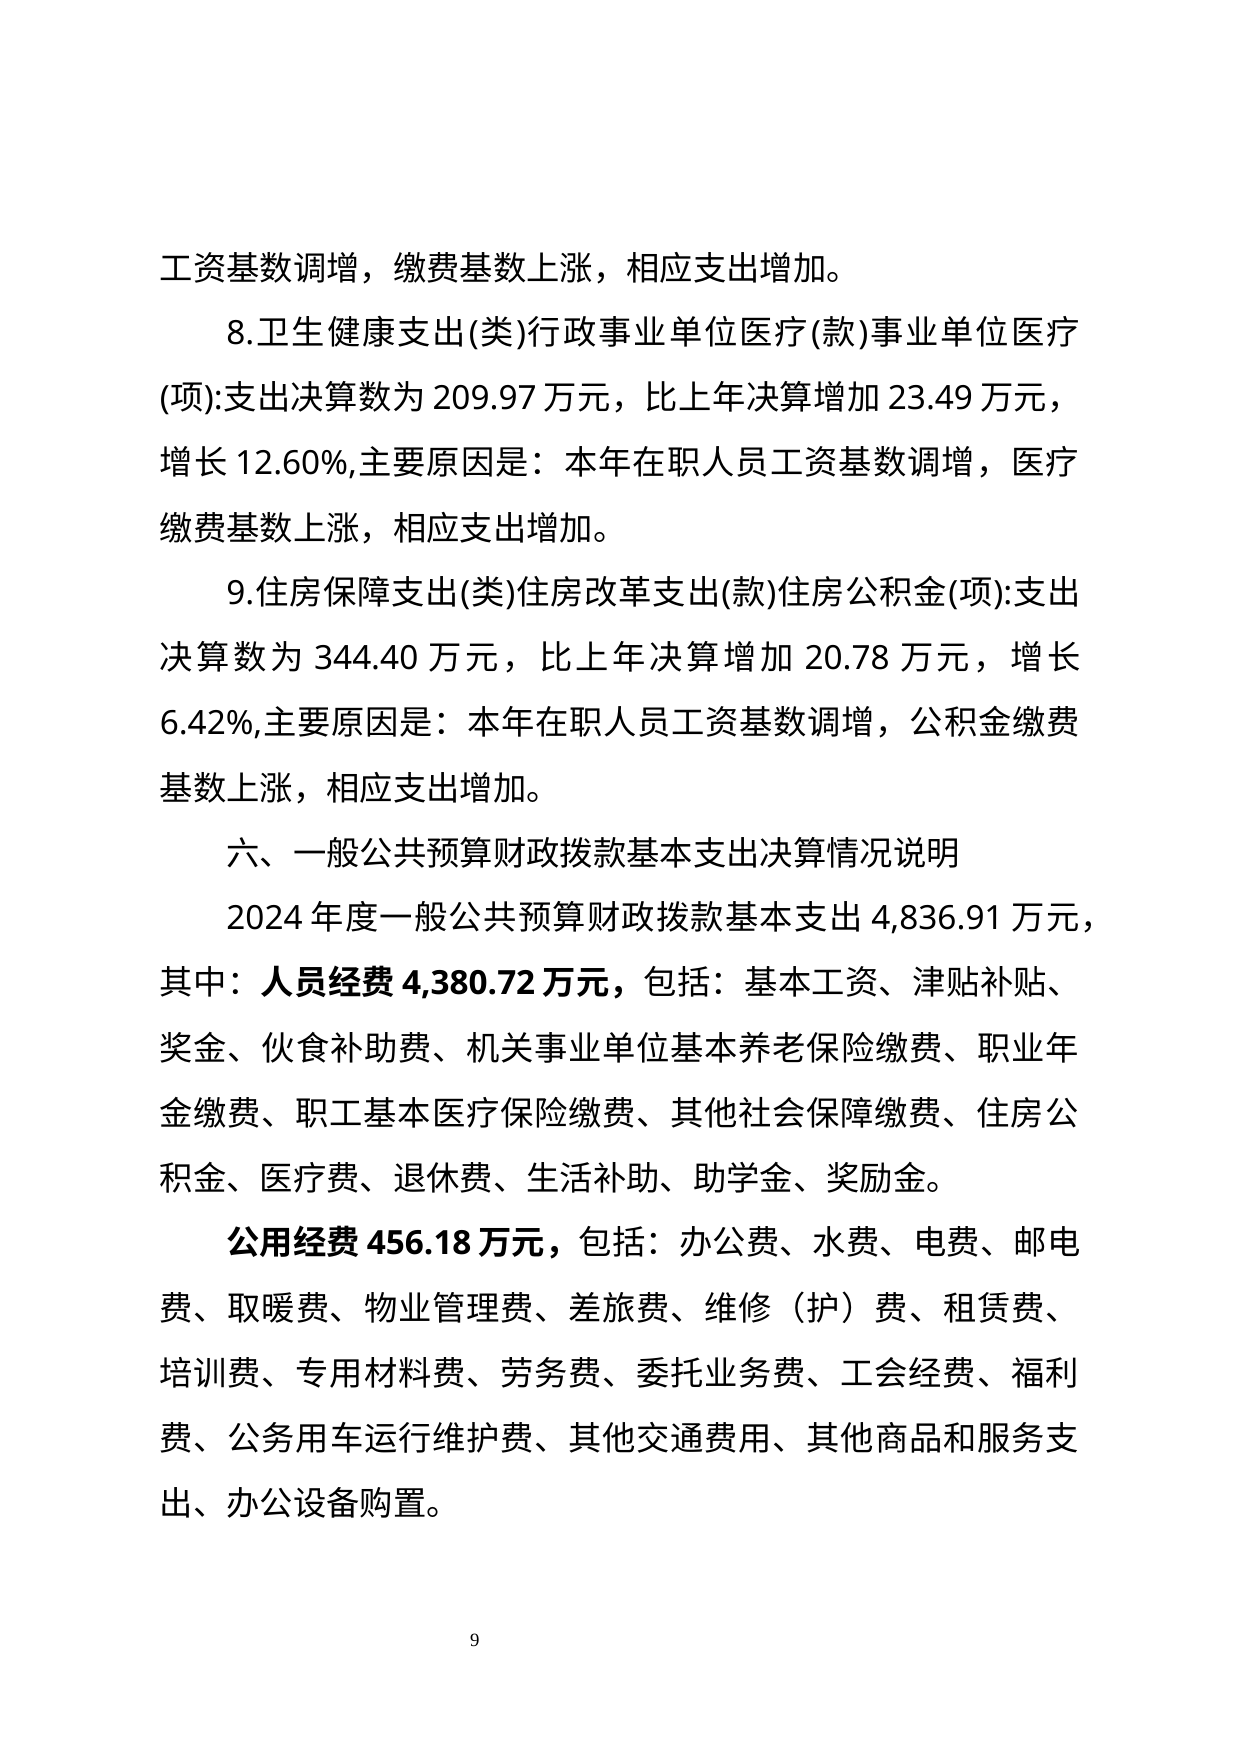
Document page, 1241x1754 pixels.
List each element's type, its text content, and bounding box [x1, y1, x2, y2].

text 8.卫生健康支出(类)行政事业单位医疗(款)事业单位医疗(项):支出决算数为209.97万元，比上年决算增加23.49万元，增长12.60%,主要原因是：本年在职人员工资基数调增，医疗缴费基数上涨，相应支出增加。 [159, 298, 1081, 558]
text 六、一般公共预算财政拨款基本支出决算情况说明 [159, 818, 1081, 883]
text 9.住房保障支出(类)住房改革支出(款)住房公积金(项):支出决算数为344.40万元，比上年决算增加20.78万元，增长6.42%,主要原因是：本年在职人员工资基数调增，公积金缴费基数上涨，相应支出增加。 [159, 558, 1081, 818]
text 公用经费456.18万元，包括：办公费、水费、电费、邮电费、取暖费、物业管理费、差旅费、维修（护）费、租赁费、培训费、专用材料费、劳务费、委托业务费、工会经费、福利费、公务用车运行维护费、其他交通费用、其他商品和服务支出、办公设备购置。 [159, 1208, 1081, 1533]
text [159, 233, 1081, 298]
text 2024年度一般公共预算财政拨款基本支出4,836.91万元，其中：人员经费4,380.72万元，包括：基本工资、津贴补贴、奖金、伙食补助费、机关事业单位基本养老保险缴费、职业年金缴费、职工基本医疗保险缴费、其他社会保障缴费、住房公积金、医疗费、退休费、生活补助、助学金、奖励金。 [159, 883, 1081, 1208]
